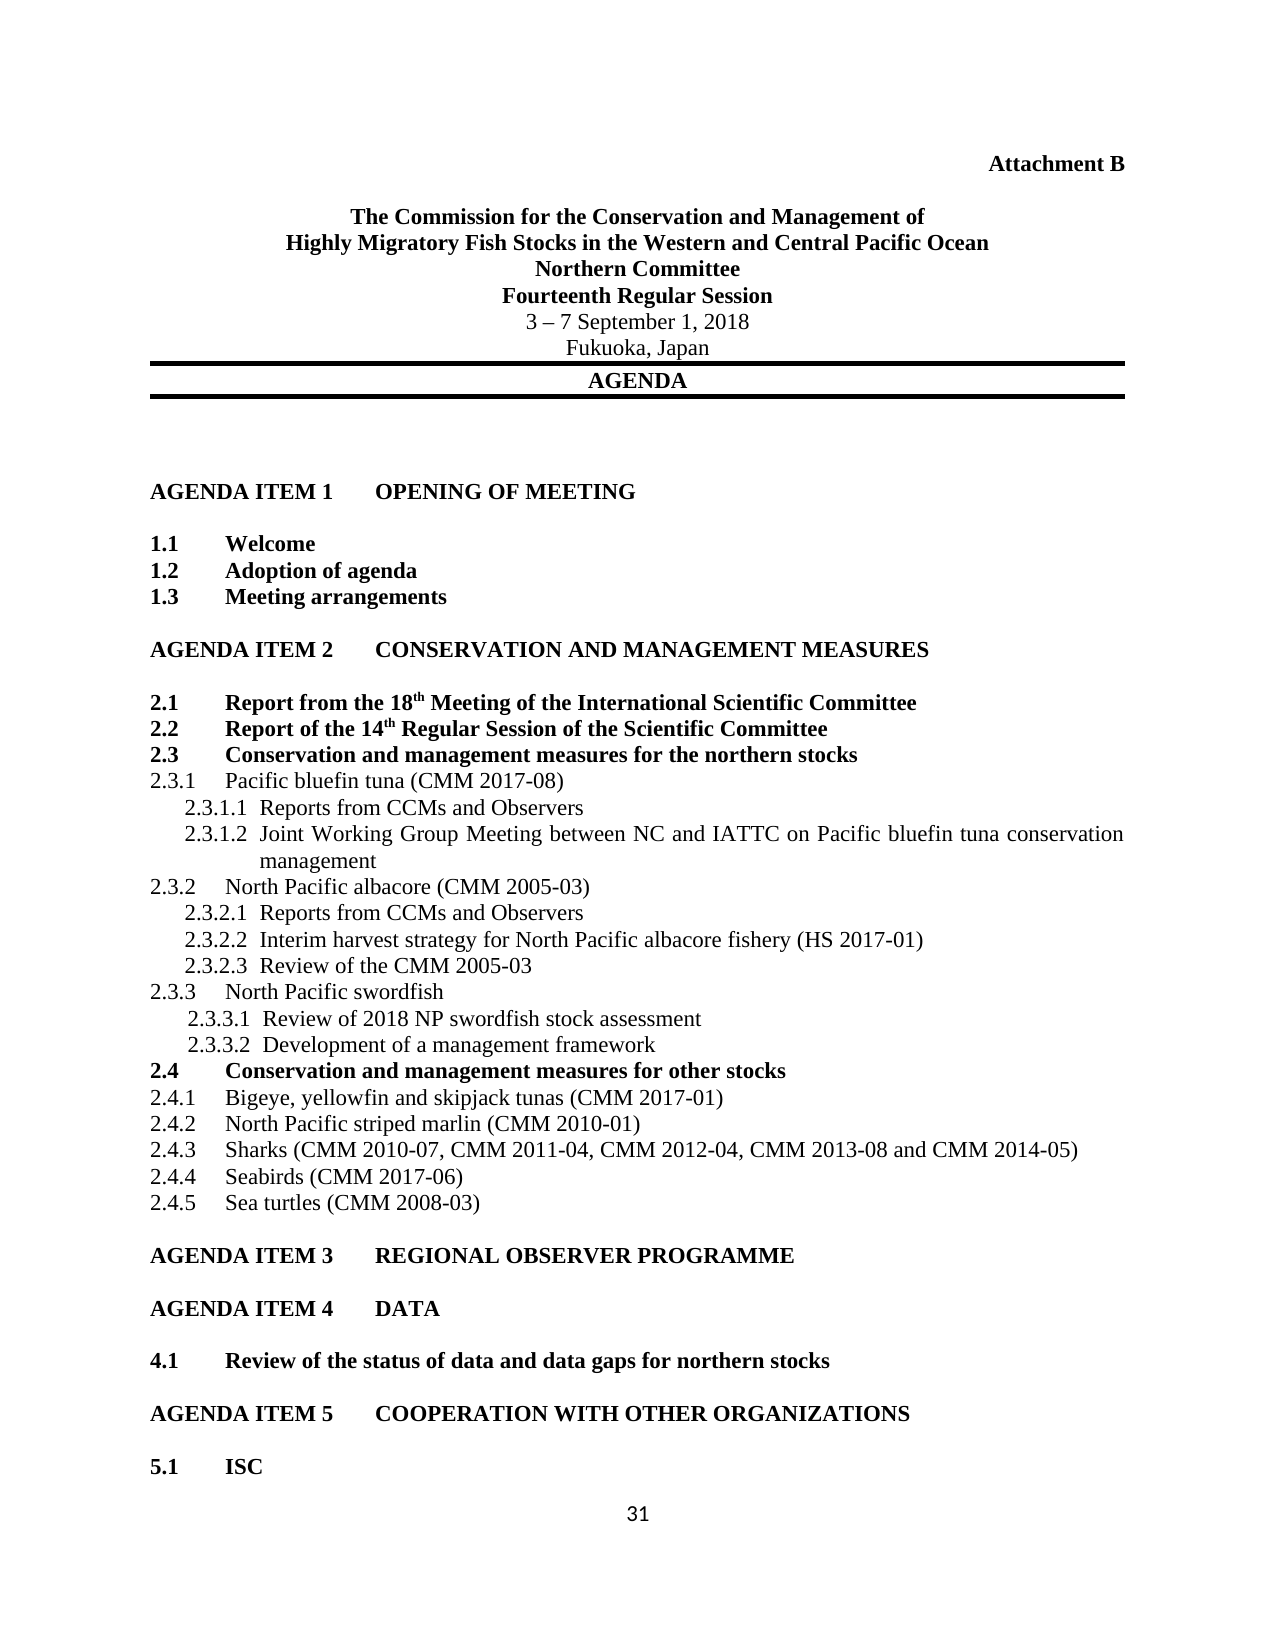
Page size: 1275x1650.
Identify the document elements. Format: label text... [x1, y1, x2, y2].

list Sea turtles (CMM 2008-03) [150, 1189, 1125, 1216]
list Report of the 14th Regular Session of the Scientific Committee [150, 715, 1125, 741]
text AGENDA [150, 366, 1125, 394]
text Fukuoka, Japan [150, 334, 1125, 361]
list Conservation and management measures for the northern stocks [150, 741, 1125, 768]
text 3 – 7 September 1, 2018 [150, 308, 1125, 334]
text Fourteenth Regular Session [150, 282, 1125, 308]
list Conservation and management measures for other stocks [150, 1057, 1125, 1084]
list Welcome [150, 530, 1125, 557]
list OPENING OF MEETING [150, 478, 1125, 504]
list REGIONAL OBSERVER PROGRAMME [150, 1242, 1125, 1268]
list COOPERATION WITH OTHER ORGANIZATIONS [150, 1400, 1125, 1426]
list Reports from CCMs and Observers [184, 794, 1125, 820]
list CONSERVATION AND MANAGEMENT MEASURES [150, 636, 1125, 662]
list Development of a management framework [187, 1031, 1125, 1057]
text Attachment B [150, 150, 1125, 176]
list Report from the 18th Meeting of the International Scientific Committee [150, 688, 1125, 715]
list Sharks (CMM 2010-07, CMM 2011-04, CMM 2012-04, CMM 2013-08 and CMM 2014-05) [150, 1137, 1125, 1163]
list Adoption of agenda [150, 557, 1125, 583]
list Review of the CMM 2005-03 [184, 952, 1125, 978]
text Northern Committee [150, 255, 1125, 282]
text Highly Migratory Fish Stocks in the Western and Central Pacific Ocean [150, 229, 1125, 255]
list Reports from CCMs and Observers [184, 899, 1125, 926]
list North Pacific swordfish [150, 978, 1125, 1005]
list Review of the status of data and data gaps for northern stocks [150, 1347, 1125, 1374]
list Interim harvest strategy for North Pacific albacore fishery (HS 2017-01) [184, 926, 1125, 952]
list Pacific bluefin tuna (CMM 2017-08) [150, 768, 1125, 794]
list Meeting arrangements [150, 583, 1125, 609]
list North Pacific striped marlin (CMM 2010-01) [150, 1110, 1125, 1137]
list Seabirds (CMM 2017-06) [150, 1163, 1125, 1189]
list Bigeye, yellowfin and skipjack tunas (CMM 2017-01) [150, 1084, 1125, 1110]
list ISC [150, 1453, 1125, 1479]
list DATA [150, 1295, 1125, 1321]
text The Commission for the Conservation and Management of [150, 203, 1125, 229]
list Review of 2018 NP swordfish stock assessment [187, 1005, 1125, 1031]
list Joint Working Group Meeting between NC and IATTC on Pacific bluefin tuna conservation management [184, 820, 1125, 873]
list North Pacific albacore (CMM 2005-03) [150, 873, 1125, 899]
